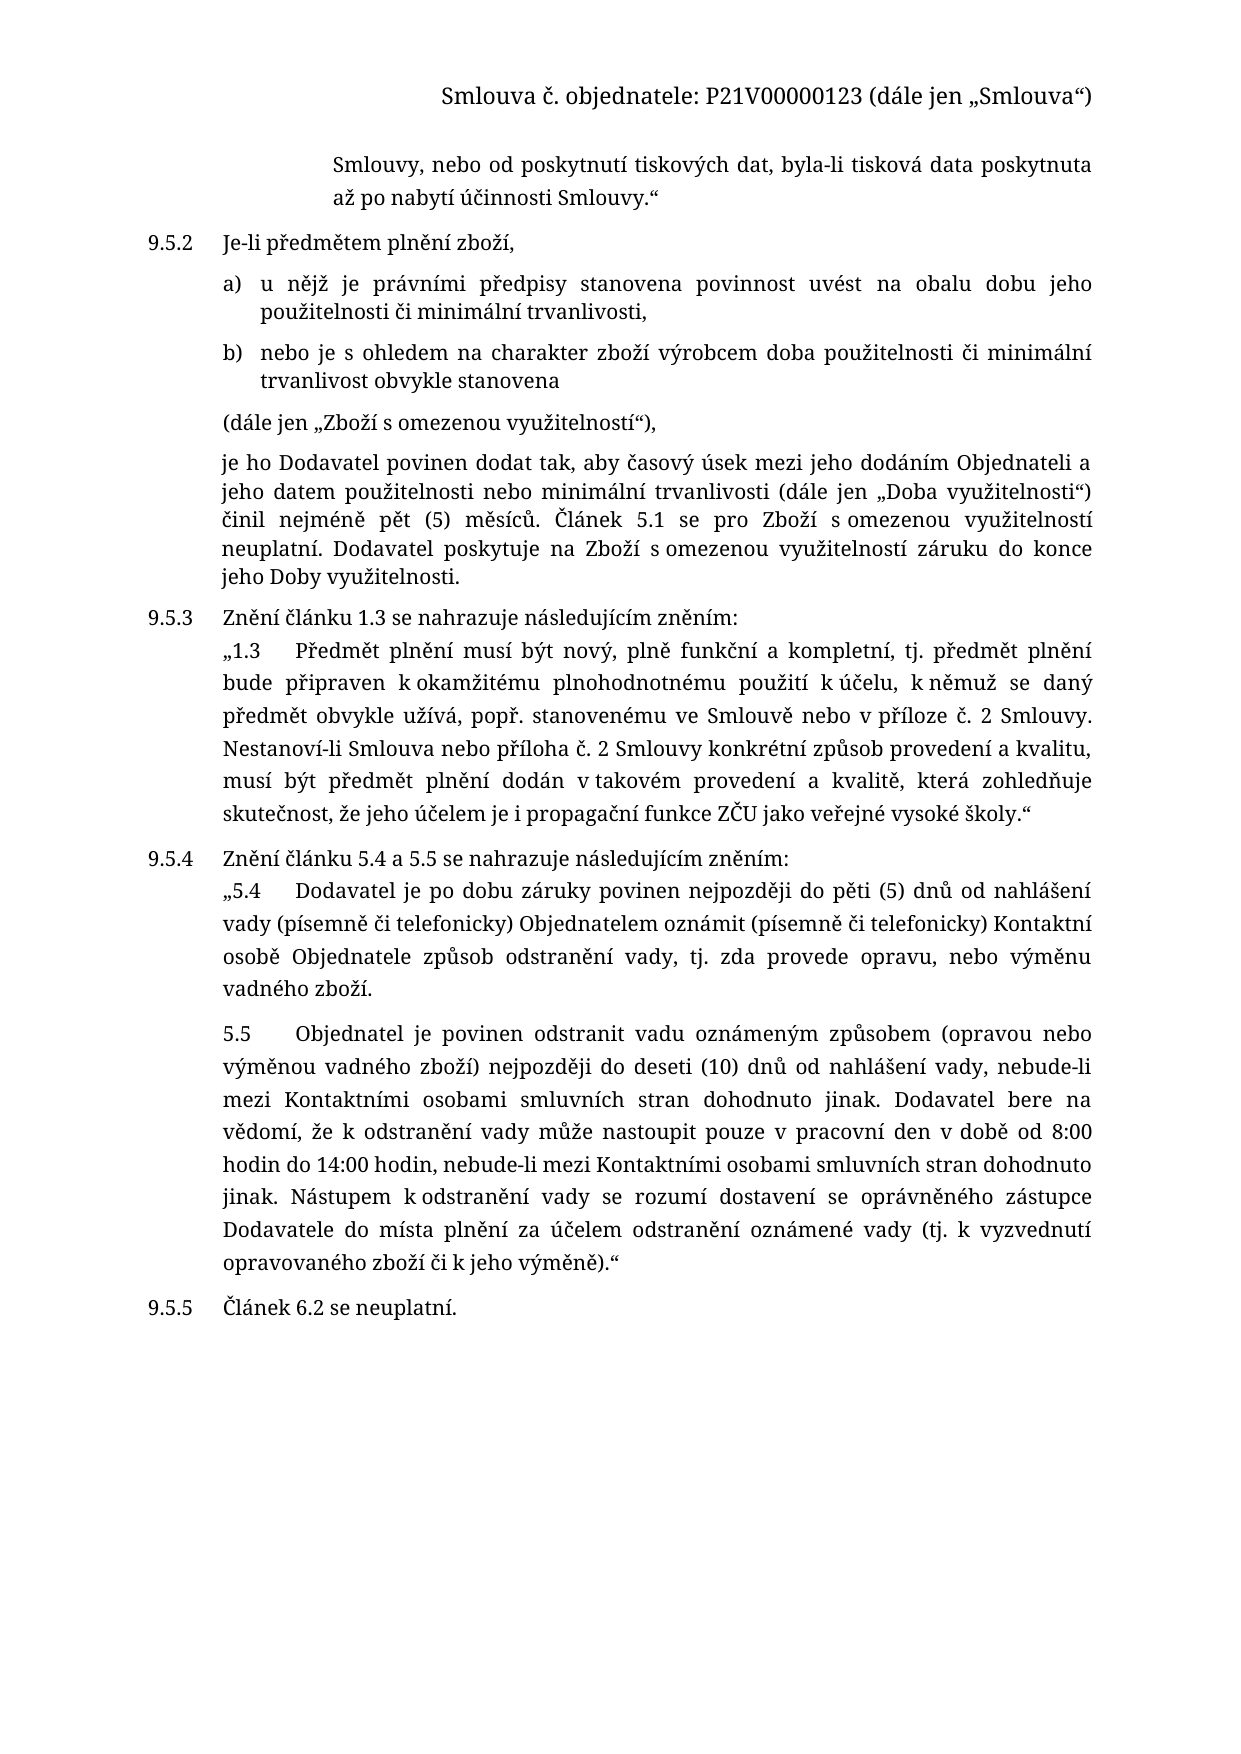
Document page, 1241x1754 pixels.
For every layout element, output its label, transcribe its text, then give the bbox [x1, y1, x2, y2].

list Znění článku 1.3 se nahrazuje následujícím zněním: [148, 603, 1093, 632]
list Článek 6.2 se neuplatní. [148, 1293, 1093, 1321]
list nebo je s ohledem na charakter zboží výrobcem doba použitelnosti či minimální trvanlivost obvykle stanovena [223, 338, 1093, 395]
text je ho Dodavatel povinen dodat tak, aby časový úsek mezi jeho dodáním Objednateli a jeho datem použitelnosti nebo minimální trvanlivosti (dále jen „Doba využitelnosti“) činil nejméně pět (5) měsíců. Článek 5.1 se pro Zboží s omezenou využitelností neuplatní. Dodavatel poskytuje na Zboží s omezenou využitelností záruku do konce jeho Doby využitelnosti. [221, 448, 1093, 591]
list 5.5 Objednatel je povinen odstranit vadu oznámeným způsobem (opravou nebo výměnou vadného zboží) nejpozději do deseti (10) dnů od nahlášení vady, nebude-li mezi Kontaktními osobami smluvních stran dohodnuto jinak. Dodavatel bere na vědomí, že k odstranění vady může nastoupit pouze v pracovní den v době od 8:00 hodin do 14:00 hodin, nebude-li mezi Kontaktními osobami smluvních stran dohodnuto jinak. Nástupem k odstranění vady se rozumí dostavení se oprávněného zástupce Dodavatele do místa plnění za účelem odstranění oznámené vady (tj. k vyzvednutí opravovaného zboží či k jeho výměně).“ [223, 1019, 1093, 1276]
text (dále jen „Zboží s omezenou využitelností“), [223, 408, 1093, 436]
list „5.4 Dodavatel je po dobu záruky povinen nejpozději do pěti (5) dnů od nahlášení vady (písemně či telefonicky) Objednatelem oznámit (písemně či telefonicky) Kontaktní osobě Objednatele způsob odstranění vady, tj. zda provede opravu, nebo výměnu vadného zboží. [223, 877, 1093, 1003]
list „1.3 Předmět plnění musí být nový, plně funkční a kompletní, tj. předmět plnění bude připraven k okamžitému plnohodnotnému použití k účelu, k němuž se daný předmět obvykle užívá, popř. stanovenému ve Smlouvě nebo v příloze č. 2 Smlouvy. Nestanoví-li Smlouva nebo příloha č. 2 Smlouvy konkrétní způsob provedení a kvalitu, musí být předmět plnění dodán v takovém provedení a kvalitě, která zohledňuje skutečnost, že jeho účelem je i propagační funkce ZČU jako veřejné vysoké školy.“ [223, 636, 1093, 827]
list Znění článku 5.4 a 5.5 se nahrazuje následujícím zněním: [148, 844, 1093, 872]
list Je-li předmětem plnění zboží, [148, 228, 1093, 256]
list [295, 150, 1093, 211]
list u nějž je právními předpisy stanovena povinnost uvést na obalu dobu jeho použitelnosti či minimální trvanlivosti, [223, 269, 1093, 326]
